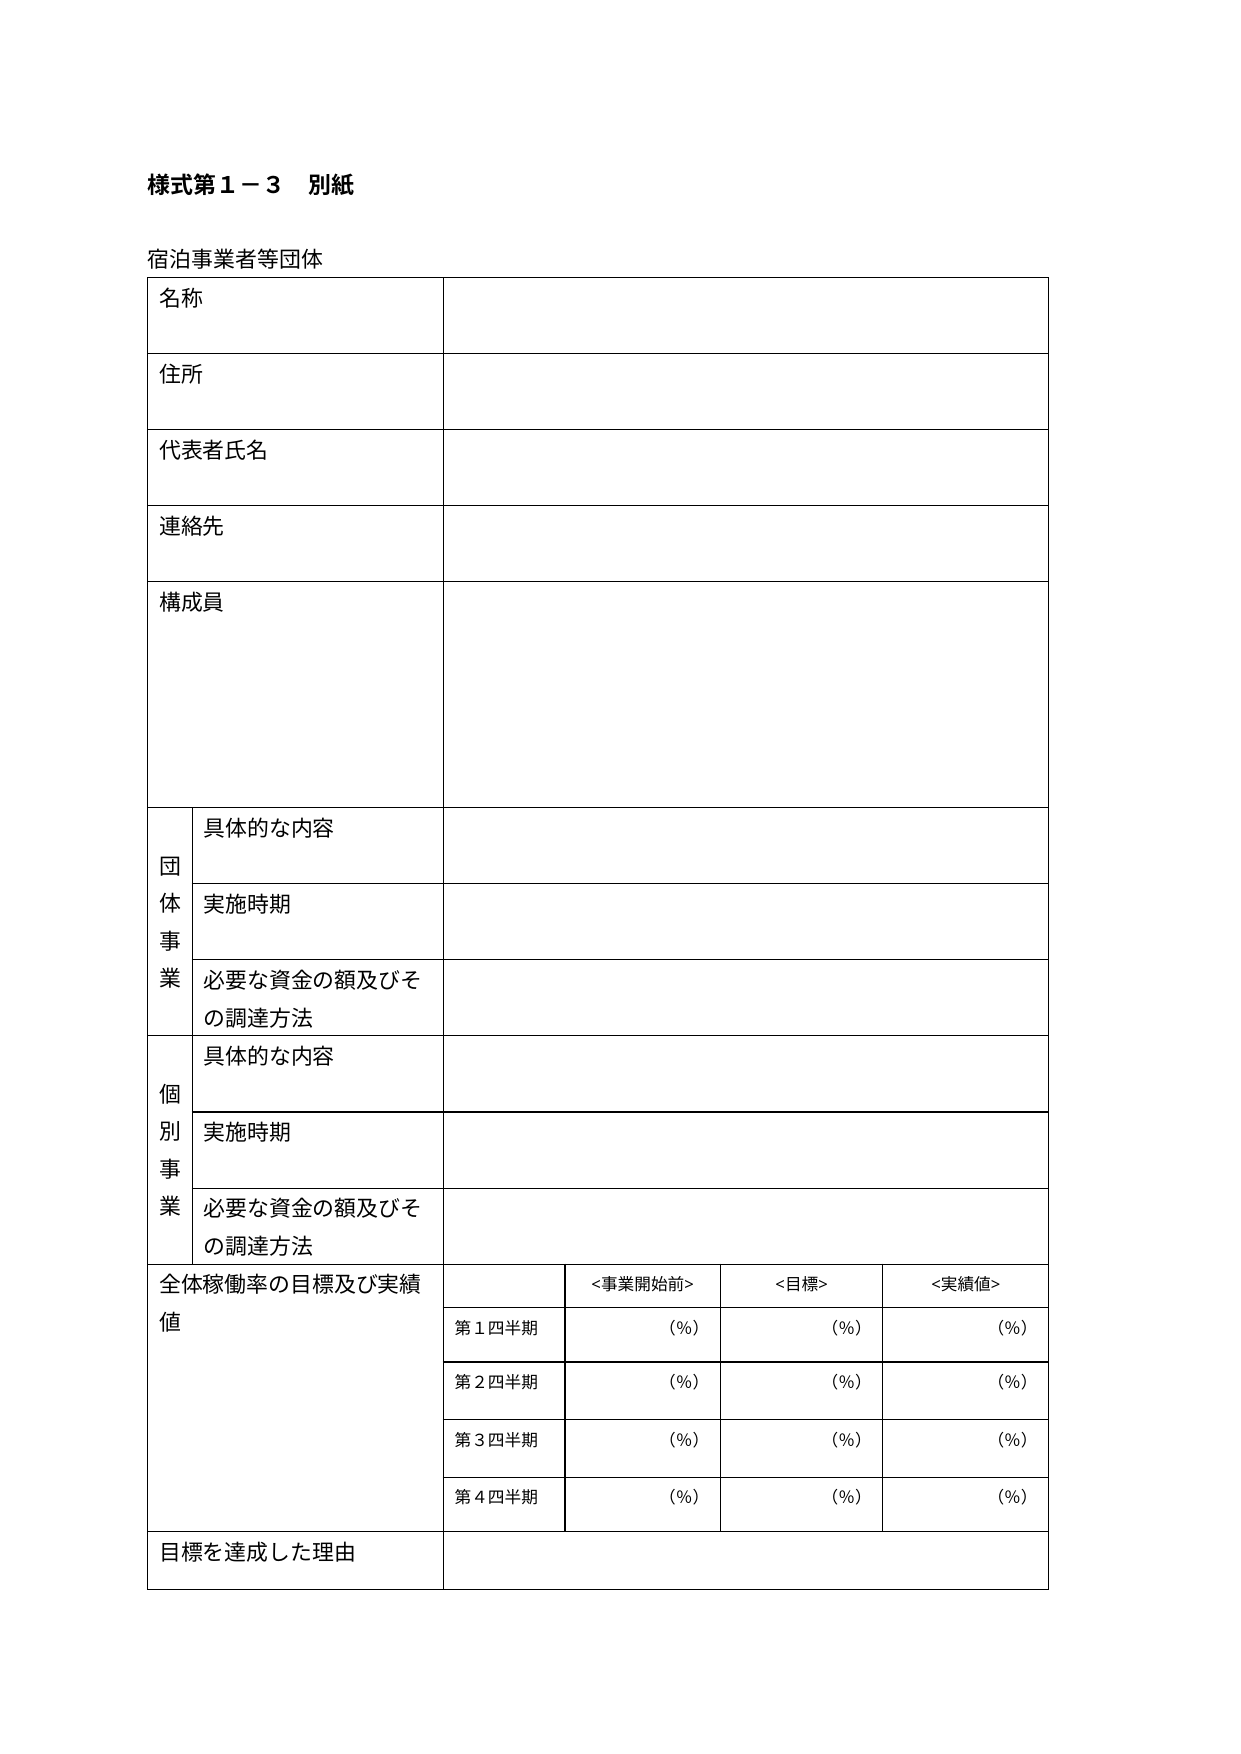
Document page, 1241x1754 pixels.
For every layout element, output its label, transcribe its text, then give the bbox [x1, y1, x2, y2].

table_cell （％） [566, 1478, 720, 1531]
table_cell 第４四半期 [444, 1478, 564, 1531]
table_cell （％） [721, 1308, 882, 1361]
table_header 名称 [148, 278, 443, 353]
table_cell （％） [566, 1420, 720, 1477]
table_cell <目標> [721, 1265, 882, 1307]
table_cell 具体的な内容 [193, 1036, 443, 1111]
table_cell （％） [721, 1363, 882, 1419]
table_cell 代表者氏名 [148, 430, 443, 505]
table_cell 連絡先 [148, 506, 443, 581]
table_cell 必要な資金の額及びその調達方法 [193, 960, 443, 1035]
table_cell （％） [566, 1363, 720, 1419]
table_cell [444, 1532, 1048, 1588]
table_header [444, 278, 1048, 353]
table_cell [444, 430, 1048, 505]
table_cell （％） [883, 1308, 1048, 1361]
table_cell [148, 1532, 443, 1588]
table_cell [444, 582, 1048, 807]
table_cell 構成員 [148, 582, 443, 807]
table_cell （％） [566, 1308, 720, 1361]
table_cell （％） [721, 1478, 882, 1531]
table_cell [444, 960, 1048, 1035]
table_cell [444, 1189, 1048, 1263]
table_cell 全体稼働率の目標及び実績値 [148, 1265, 443, 1531]
table_cell 第３四半期 [444, 1420, 564, 1477]
table_cell 団体事業 [148, 808, 192, 1035]
text 宿泊事業者等団体 [148, 239, 1092, 277]
table_cell （％） [883, 1363, 1048, 1419]
table_cell 住所 [148, 354, 443, 429]
table_cell <実績値> [883, 1265, 1048, 1307]
text 様式第１－３ 別紙 [148, 164, 1092, 202]
table_cell 実施時期 [193, 1113, 443, 1187]
table_cell 第１四半期 [444, 1308, 564, 1361]
table_cell [444, 1265, 564, 1307]
table_cell （％） [721, 1420, 882, 1477]
table_cell <事業開始前> [566, 1265, 720, 1307]
table_cell 具体的な内容 [193, 808, 443, 883]
table_cell [444, 808, 1048, 883]
table_cell （％） [883, 1478, 1048, 1531]
table_cell （％） [883, 1420, 1048, 1477]
table_cell [444, 1113, 1048, 1187]
table_cell 第２四半期 [444, 1363, 564, 1419]
table_cell 必要な資金の額及びその調達方法 [193, 1189, 443, 1263]
table_cell [444, 354, 1048, 429]
table_cell [444, 884, 1048, 959]
table_cell 個別事業 [148, 1036, 192, 1263]
table_cell [444, 506, 1048, 581]
table_cell 実施時期 [193, 884, 443, 959]
table_cell [444, 1036, 1048, 1111]
